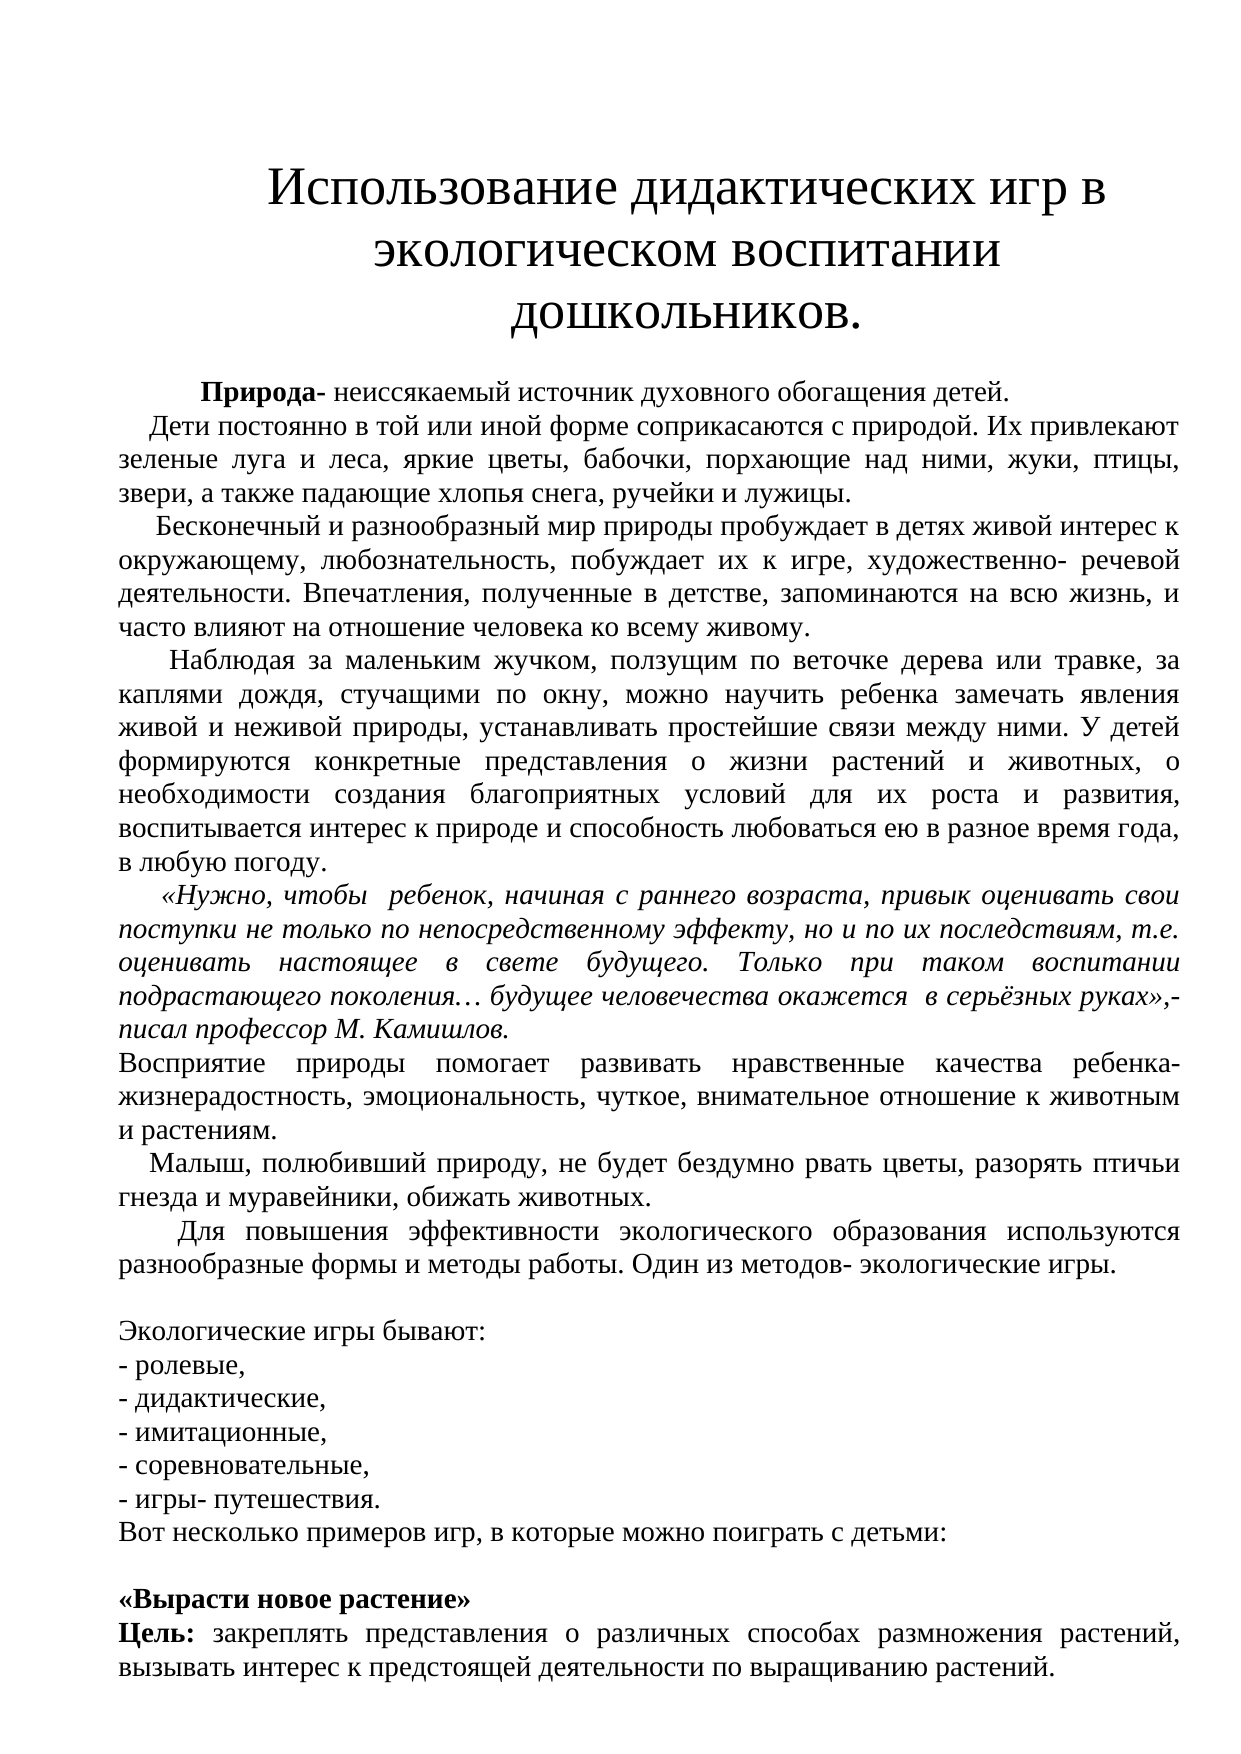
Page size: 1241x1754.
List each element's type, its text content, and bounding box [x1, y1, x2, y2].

text Бесконечный и разнообразный мир природы пробуждает в детях живой интерес к окружающему, любознательность, побуждает их к игре, художественно- речевой деятельности. Впечатления, полученные в детстве, запоминаются на всю жизнь, и часто влияют на отношение человека ко всему живому. [118, 508, 1181, 642]
text - дидактические, [118, 1380, 1181, 1414]
text - имитационные, [118, 1414, 1181, 1447]
text Дети постоянно в той или иной форме соприкасаются с природой. Их привлекают зеленые луга и леса, яркие цветы, бабочки, порхающие над ними, жуки, птицы, звери, а также падающие хлопья снега, ручейки и лужицы. [118, 408, 1181, 508]
text «Вырасти новое растение» [118, 1582, 1181, 1615]
text Малыш, полюбивший природу, не будет бездумно рвать цветы, разорять птичьи гнезда и муравейники, обижать животных. [118, 1146, 1181, 1213]
text Вот несколько примеров игр, в которые можно поиграть с детьми: [118, 1514, 1181, 1548]
text - соревновательные, [118, 1447, 1181, 1481]
text Цель: закреплять представления о различных способах размножения растений, вызывать интерес к предстоящей деятельности по выращиванию растений. [118, 1615, 1181, 1682]
text - ролевые, [118, 1347, 1181, 1380]
text Экологические игры бывают: [118, 1313, 1181, 1347]
text Для повышения эффективности экологического образования используются разнообразные формы и методы работы. Один из методов- экологические игры. [118, 1213, 1181, 1280]
text «Нужно, чтобы ребенок, начиная с раннего возраста, привык оценивать свои поступки не только по непосредственному эффекту, но и по их последствиям, т.е. оценивать настоящее в свете будущего. Только при таком воспитании подрастающего поколения… будущее человечества окажется в серьёзных руках»,- писал профессор М. Камишлов. [118, 877, 1181, 1045]
text Наблюдая за маленьким жучком, ползущим по веточке дерева или травке, за каплями дождя, стучащими по окну, можно научить ребенка замечать явления живой и неживой природы, устанавливать простейшие связи между ними. У детей формируются конкретные представления о жизни растений и животных, о необходимости создания благоприятных условий для их роста и развития, воспитывается интерес к природе и способность любоваться ею в разное время года, в любую погоду. [118, 642, 1181, 877]
text - игры- путешествия. [118, 1481, 1181, 1514]
text Использование дидактических игр в экологическом воспитании дошкольников. [193, 154, 1181, 341]
text Восприятие природы помогает развивать нравственные качества ребенка- жизнерадостность, эмоциональность, чуткое, внимательное отношение к животным и растениям. [118, 1045, 1181, 1146]
text Природа- неиссякаемый источник духовного обогащения детей. [193, 374, 1181, 408]
